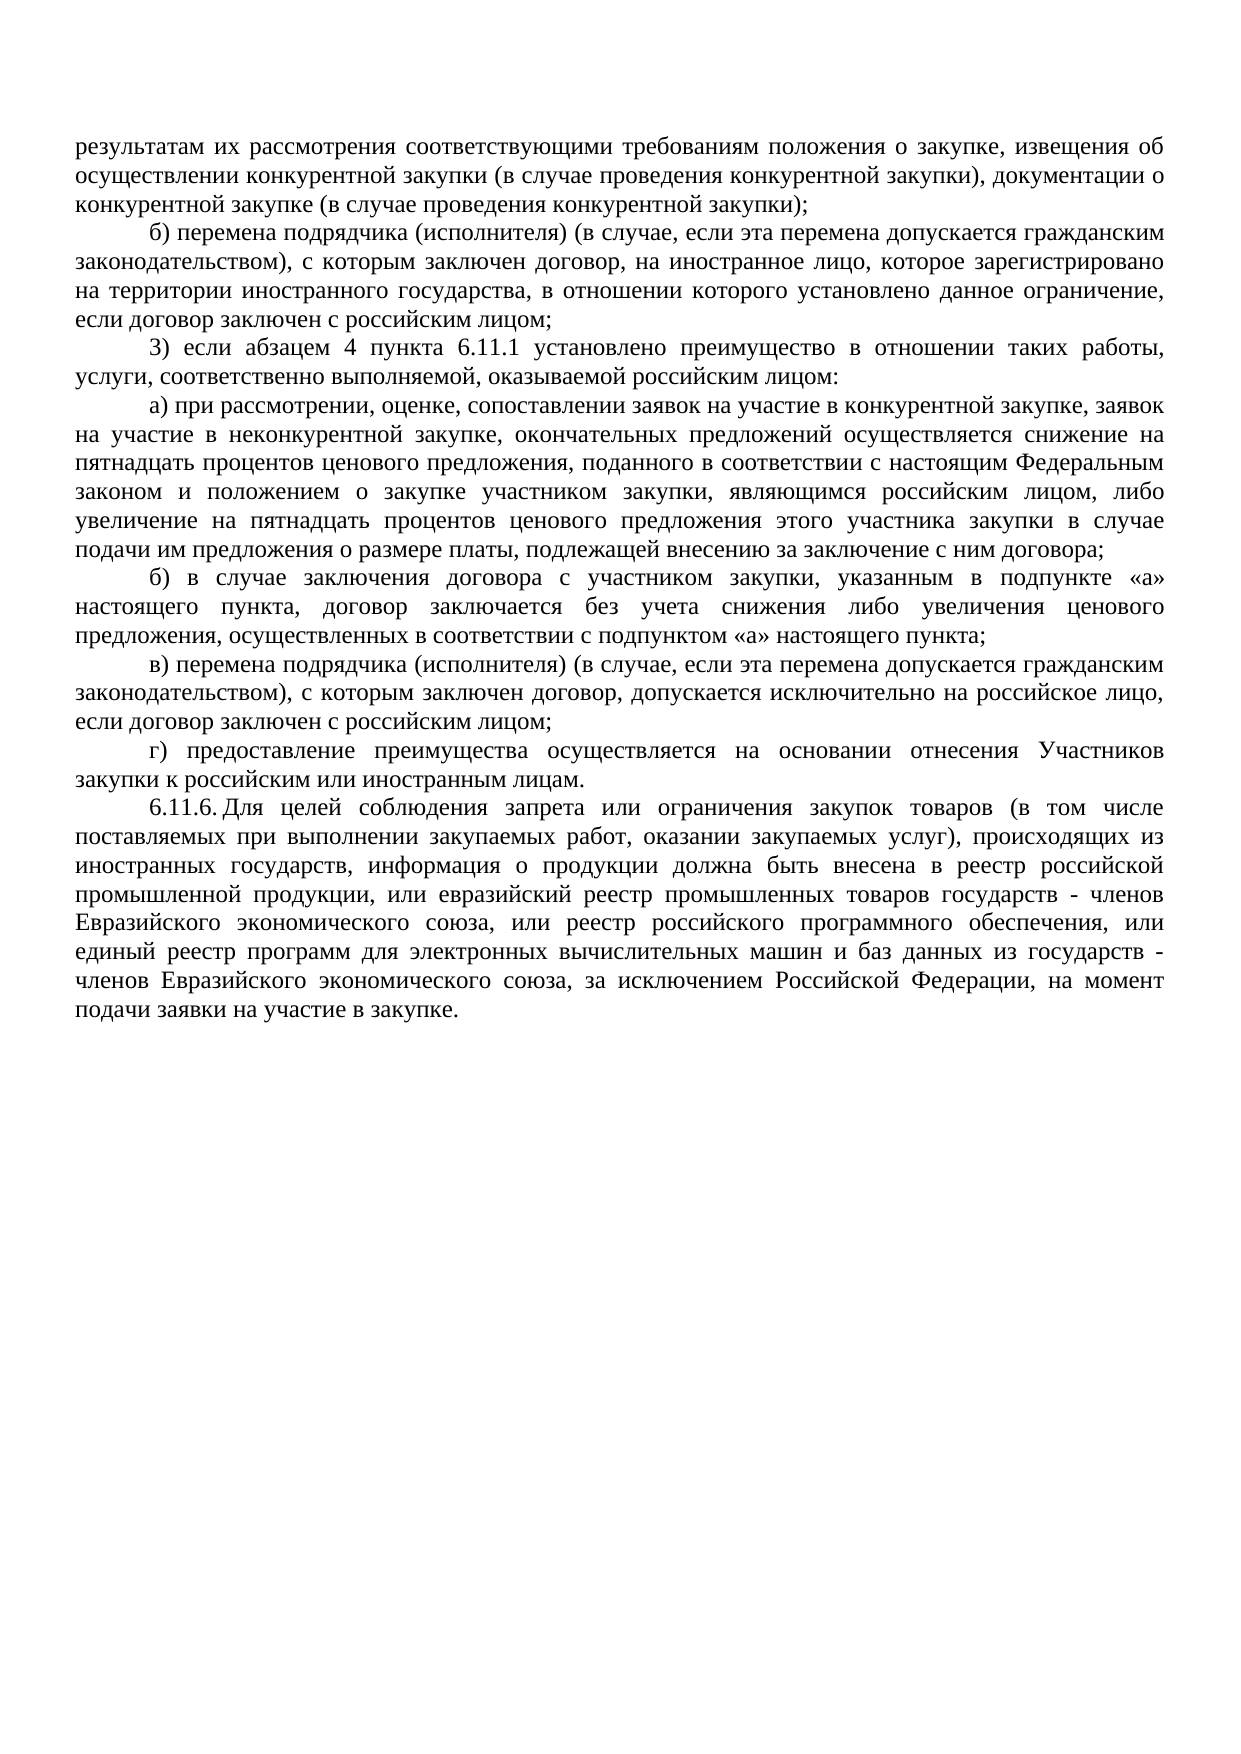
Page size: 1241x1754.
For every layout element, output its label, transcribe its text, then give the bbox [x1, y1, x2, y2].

text а) при рассмотрении, оценке, сопоставлении заявок на участие в конкурентной закупке, заявок на участие в неконкурентной закупке, окончательных предложений осуществляется снижение на пятнадцать процентов ценового предложения, поданного в соответствии с настоящим Федеральным законом и положением о закупке участником закупки, являющимся российским лицом, либо увеличение на пятнадцать процентов ценового предложения этого участника закупки в случае подачи им предложения о размере платы, подлежащей внесению за заключение с ним договора; [75, 390, 1165, 562]
text г) предоставление преимущества осуществляется на основании отнесения Участников закупки к российским или иностранным лицам. [75, 735, 1165, 792]
text в) перемена подрядчика (исполнителя) (в случае, если эта перемена допускается гражданским законодательством), с которым заключен договор, допускается исключительно на российское лицо, если договор заключен с российским лицом; [75, 649, 1165, 735]
text б) в случае заключения договора с участником закупки, указанным в подпункте «а» настоящего пункта, договор заключается без учета снижения либо увеличения ценового предложения, осуществленных в соответствии с подпунктом «а» настоящего пункта; [75, 562, 1165, 649]
text 3) если абзацем 4 пункта 6.11.1 установлено преимущество в отношении таких работы, услуги, соответственно выполняемой, оказываемой российским лицом: [75, 332, 1165, 390]
text б) перемена подрядчика (исполнителя) (в случае, если эта перемена допускается гражданским законодательством), с которым заключен договор, на иностранное лицо, которое зарегистрировано на территории иностранного государства, в отношении которого установлено данное ограничение, если договор заключен с российским лицом; [75, 217, 1165, 332]
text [75, 131, 1165, 217]
list Для целей соблюдения запрета или ограничения закупок товаров (в том числе поставляемых при выполнении закупаемых работ, оказании закупаемых услуг), происходящих из иностранных государств, информация о продукции должна быть внесена в реестр российской промышленной продукции, или евразийский реестр промышленных товаров государств - членов Евразийского экономического союза, или реестр российского программного обеспечения, или единый реестр программ для электронных вычислительных машин и баз данных из государств - членов Евразийского экономического союза, за исключением Российской Федерации, на момент подачи заявки на участие в закупке. [75, 792, 1165, 1022]
